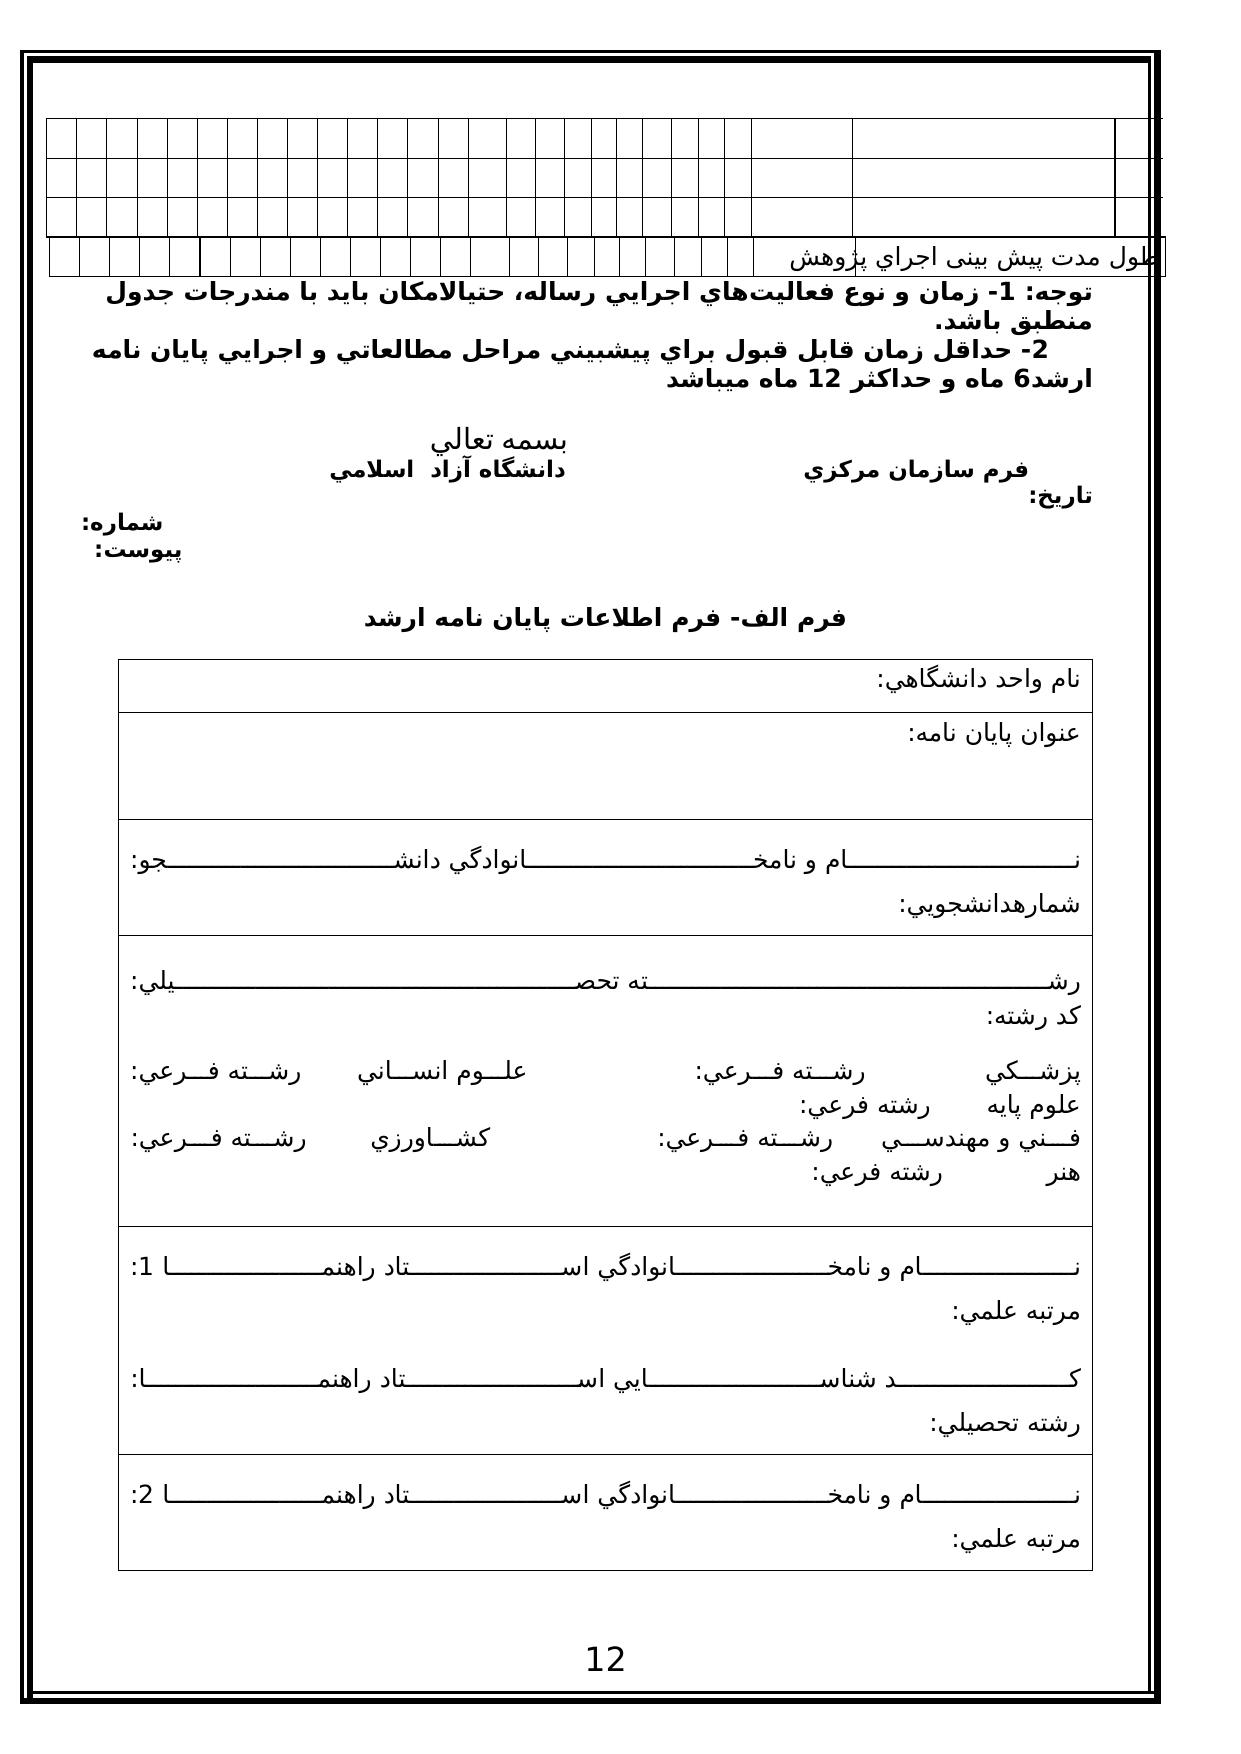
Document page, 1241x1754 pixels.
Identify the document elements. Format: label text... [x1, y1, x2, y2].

table_cell [699, 119, 724, 157]
table_cell [702, 238, 727, 276]
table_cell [119, 1455, 1092, 1570]
table_cell [258, 159, 287, 197]
table_cell [1116, 119, 1148, 157]
table_cell رشته تحصيلي: كد رشته: پزشكي رشته فرعي: علوم انساني رشته فرعي: علوم پايه رشته فرعي: فني و مهندسي رشته فرعي: كشاورزي رشته فرعي: هنر رشته فرعي: [119, 936, 1092, 1226]
table_cell [853, 198, 1114, 236]
table_cell [378, 198, 407, 236]
table_cell [592, 119, 616, 157]
table_cell [258, 119, 287, 157]
table_cell [699, 159, 724, 197]
table_cell [318, 198, 347, 236]
table_cell [752, 159, 852, 197]
table_cell [1116, 198, 1148, 236]
table_cell [198, 119, 227, 157]
table_cell [261, 238, 290, 276]
subtitle بسمه تعالي [46, 422, 1093, 456]
table_cell [752, 119, 852, 157]
table_cell [47, 159, 76, 197]
table_cell [198, 159, 227, 197]
table_cell [140, 238, 169, 276]
table_cell [617, 119, 642, 157]
table_header نام واحد دانشگاهي: [119, 660, 1092, 712]
table_cell [439, 119, 468, 157]
table_cell [47, 119, 76, 157]
table_cell [107, 198, 137, 236]
table_cell [672, 119, 698, 157]
table_cell [288, 159, 317, 197]
table_cell [228, 198, 257, 236]
table_cell [725, 119, 751, 157]
table_cell [568, 238, 594, 276]
table_cell [592, 159, 616, 197]
table_cell [258, 198, 287, 236]
table_cell [536, 198, 564, 236]
table_cell [77, 198, 106, 236]
table_cell [565, 198, 591, 236]
table_cell [288, 198, 317, 236]
table_cell [77, 159, 106, 197]
subtitle شماره: [46, 509, 1148, 536]
table_cell [595, 238, 619, 276]
table_cell [754, 238, 855, 276]
table_cell [168, 159, 197, 197]
table_cell [408, 198, 438, 236]
subtitle پيوست: [46, 536, 1148, 563]
table_cell [110, 238, 139, 276]
table_cell [725, 198, 751, 236]
table_cell [168, 119, 197, 157]
table_cell [408, 159, 438, 197]
table_cell [853, 159, 1114, 197]
table_cell [138, 159, 167, 197]
table_cell [536, 159, 564, 197]
table_cell [565, 159, 591, 197]
table_cell [231, 238, 260, 276]
table_cell [348, 119, 377, 157]
table_cell نام و نام‏خانوادگي استاد راهنما 1: مرتبه علمي: كد شناسايي استاد راهنما: رشته تحصيلي: [119, 1227, 1092, 1454]
table_cell [228, 119, 257, 157]
table_cell [439, 198, 468, 236]
table_cell عنوان پایان نامه: [119, 713, 1092, 819]
table_cell [198, 198, 227, 236]
table_cell [675, 238, 701, 276]
table_cell [620, 238, 645, 276]
table_cell [643, 119, 671, 157]
table_cell [318, 119, 347, 157]
table_cell [646, 238, 674, 276]
table_cell [617, 159, 642, 197]
table_cell [107, 119, 137, 157]
table_cell [439, 159, 468, 197]
table_cell [672, 159, 698, 197]
table_cell [539, 238, 567, 276]
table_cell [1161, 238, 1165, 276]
table_cell [728, 238, 753, 276]
table_cell [321, 238, 350, 276]
table_cell نام و نام‏خانوادگي دانشجو: شماره‏دانشجويي: [119, 820, 1092, 935]
table_cell [138, 198, 167, 236]
table_cell [351, 238, 380, 276]
table_cell [469, 159, 506, 197]
table_cell [536, 119, 564, 157]
table_cell [699, 198, 724, 236]
table_cell [471, 238, 509, 276]
table_cell [318, 159, 347, 197]
table_cell [378, 119, 407, 157]
table_cell [1116, 159, 1148, 197]
table_cell [672, 198, 698, 236]
table_cell [725, 159, 751, 197]
table_cell [170, 238, 199, 276]
table_cell [47, 198, 76, 236]
table_cell [138, 119, 167, 157]
table_cell [507, 119, 535, 157]
table_cell [378, 159, 407, 197]
table_cell [201, 238, 230, 276]
table_cell [50, 238, 79, 276]
table_cell [565, 119, 591, 157]
table_cell [288, 119, 317, 157]
table_cell طول مدت پیش بینی اجراي پژوهش [856, 238, 1148, 276]
subtitle فرم سازمان مركزي دانشگاه آزاد اسلامي تاريخ: [46, 456, 1093, 509]
table_cell [643, 159, 671, 197]
table_cell [592, 198, 616, 236]
table_cell [510, 238, 538, 276]
table_cell [617, 198, 642, 236]
table_cell [507, 159, 535, 197]
table_cell [643, 198, 671, 236]
table_cell [507, 198, 535, 236]
table_cell [469, 198, 506, 236]
table_cell [348, 198, 377, 236]
table_cell [291, 238, 320, 276]
table_cell [348, 159, 377, 197]
table_cell [408, 119, 438, 157]
table_cell [381, 238, 410, 276]
table_cell [168, 198, 197, 236]
subtitle فرم الف- فرم اطلاعات پایان نامه ارشد [46, 598, 1148, 633]
table_cell [469, 119, 506, 157]
table_cell [77, 119, 106, 157]
subtitle توجه: 1- زمان و نوع فعاليت‌هاي اجرايي رساله، حتي‏الامكان بايد با مندرجات جدول منطبق باشد. [46, 277, 1093, 335]
table_cell [228, 159, 257, 197]
subtitle 2- حداقل زمان قابل قبول براي پيش‏بيني مراحل مطالعاتي و اجرايي پایان نامه ارشد6 ماه و حداكثر 12 ماه مي‏باشد [46, 335, 1093, 394]
table_cell [752, 198, 852, 236]
table_cell [853, 119, 1114, 157]
table_cell [441, 238, 470, 276]
table_cell [80, 238, 109, 276]
table_cell [107, 159, 137, 197]
table_cell [411, 238, 440, 276]
